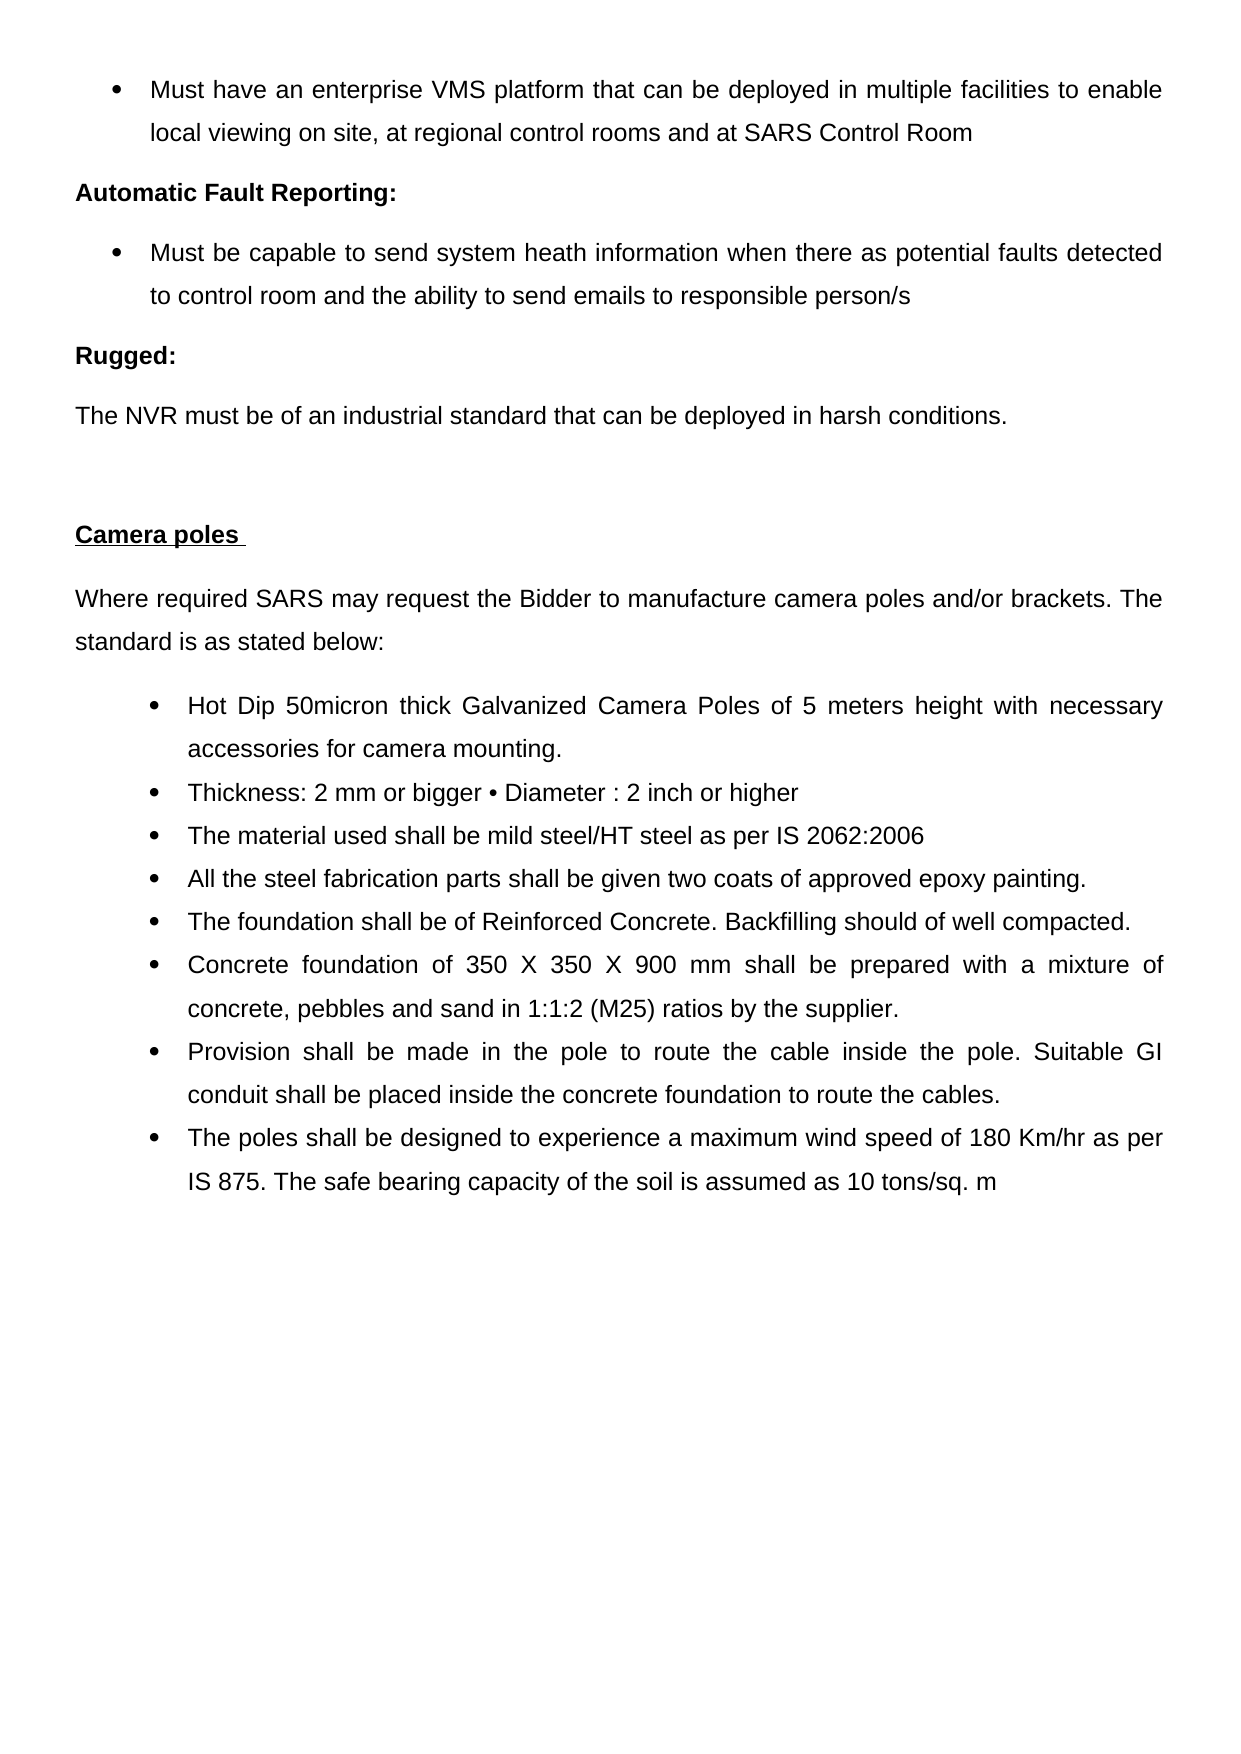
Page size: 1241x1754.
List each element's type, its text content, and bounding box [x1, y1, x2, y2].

list Must have an enterprise VMS platform that can be deployed in multiple facilities to enable local viewing on site, at regional control rooms and at SARS Control Room [112, 75, 1165, 147]
text Automatic Fault Reporting: [75, 178, 1165, 207]
list Thickness: 2 mm or bigger • Diameter : 2 inch or higher [150, 778, 1165, 806]
list Must be capable to send system heath information when there as potential faults detected to control room and the ability to send emails to responsible person/s [112, 238, 1165, 310]
list Provision shall be made in the pole to route the cable inside the pole. Suitable GI conduit shall be placed inside the concrete foundation to route the cables. [150, 1037, 1165, 1109]
list The material used shall be mild steel/HT steel as per IS 2062:2006 [150, 821, 1165, 850]
text Rugged: [75, 341, 1165, 369]
list The foundation shall be of Reinforced Concrete. Backfilling should of well compacted. [150, 907, 1165, 936]
list Hot Dip 50micron thick Galvanized Camera Poles of 5 meters height with necessary accessories for camera mounting. [150, 691, 1165, 763]
text The NVR must be of an industrial standard that can be deployed in harsh conditions. [75, 401, 1165, 429]
text Camera poles [75, 520, 1165, 549]
list All the steel fabrication parts shall be given two coats of approved epoxy painting. [150, 864, 1165, 893]
list Concrete foundation of 350 X 350 X 900 mm shall be prepared with a mixture of concrete, pebbles and sand in 1:1:2 (M25) ratios by the supplier. [150, 951, 1165, 1022]
text Where required SARS may request the Bidder to manufacture camera poles and/or brackets. The standard is as stated below: [75, 584, 1165, 656]
list The poles shall be designed to experience a maximum wind speed of 180 Km/hr as per IS 875. The safe bearing capacity of the soil is assumed as 10 tons/sq. m [150, 1123, 1165, 1195]
